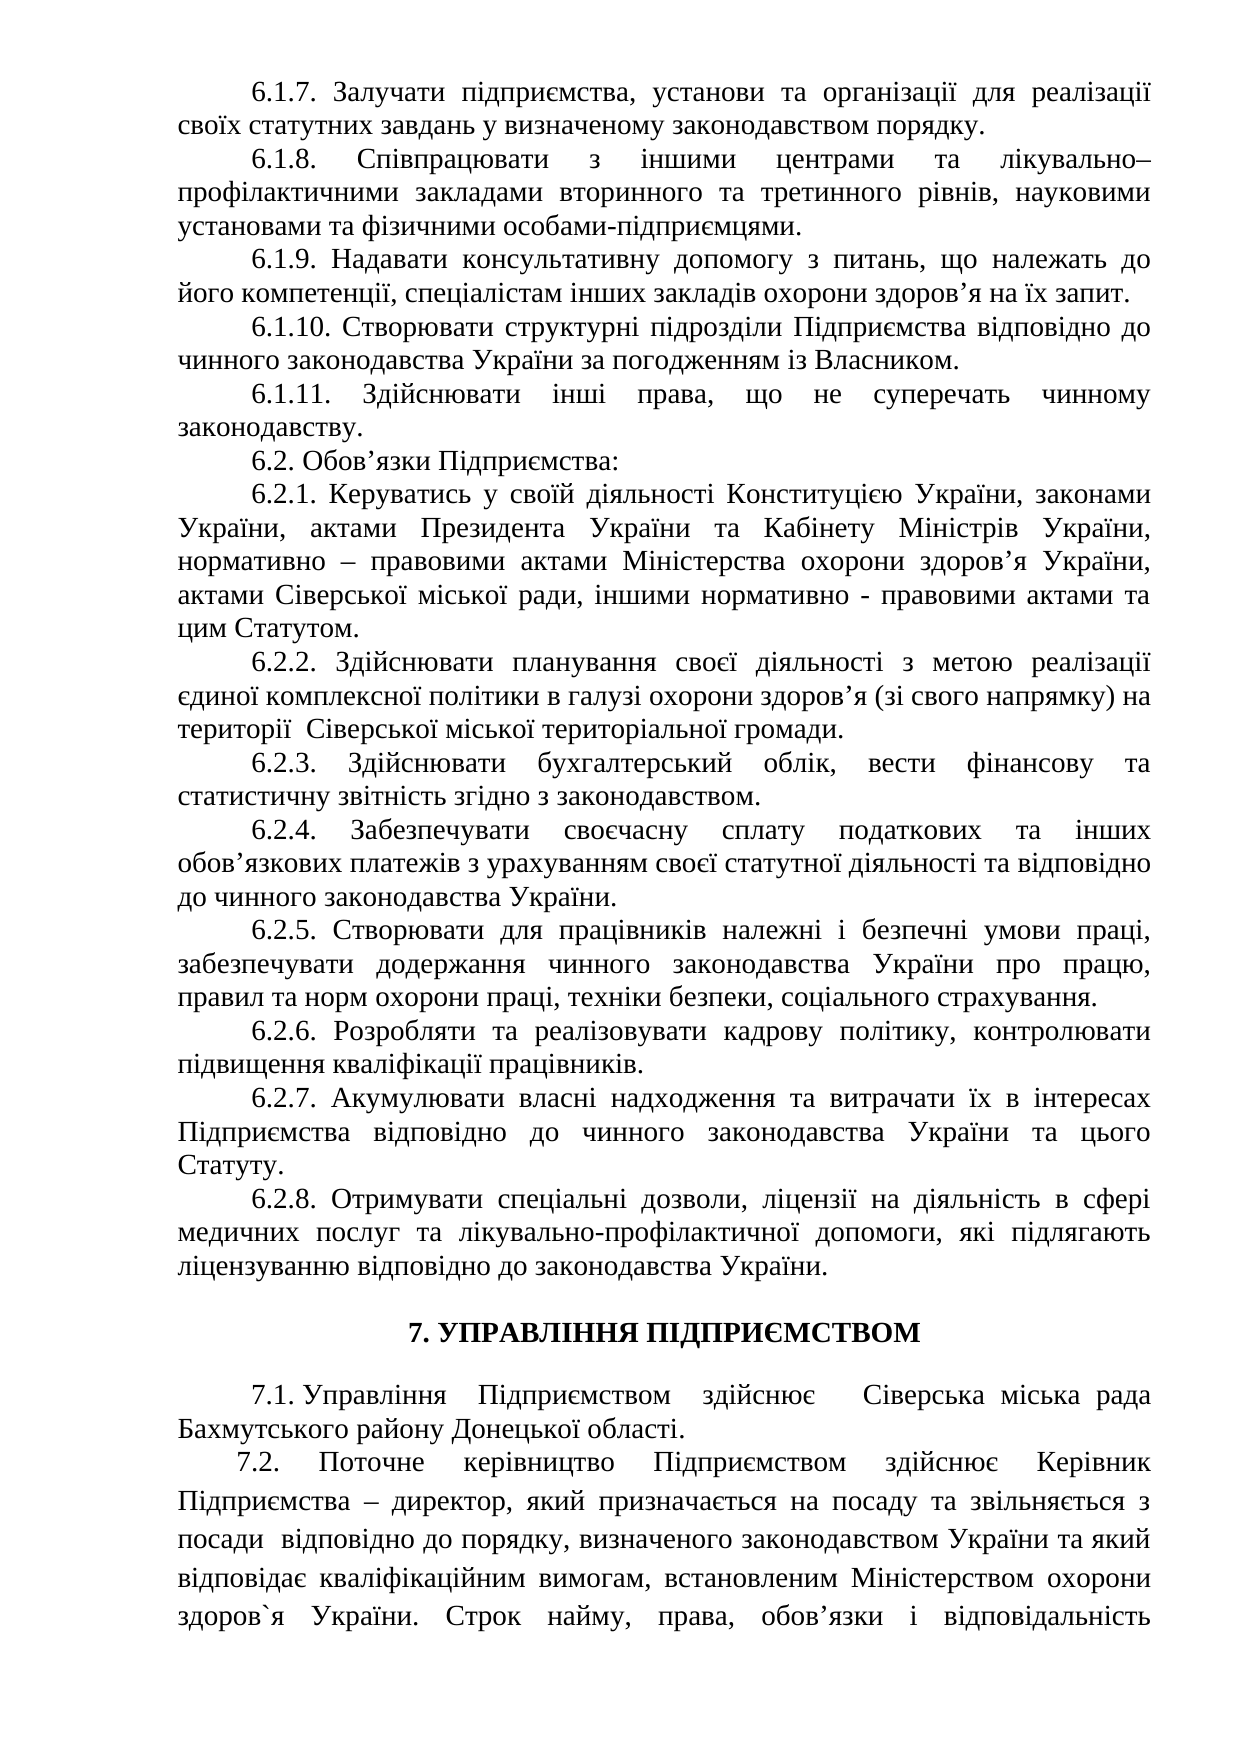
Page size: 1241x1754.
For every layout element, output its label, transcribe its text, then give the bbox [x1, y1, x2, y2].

text 6.1.10. Створювати структурні підрозділи Підприємства відповідно до чинного законодавства України за погодженням із Власником. [177, 309, 1152, 376]
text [177, 1444, 1152, 1632]
text 6.2.6. Розробляти та реалізовувати кадрову політику, контролювати підвищення кваліфікації працівників. [177, 1013, 1152, 1080]
text 6.2.4. Забезпечувати своєчасну сплату податкових та інших обов’язкових платежів з урахуванням своєї статутної діяльності та відповідно до чинного законодавства України. [177, 812, 1152, 912]
text 6.1.8. Співпрацювати з іншими центрами та лікувально–профілактичними закладами вторинного та третинного рівнів, науковими установами та фізичними особами-підприємцями. [177, 141, 1152, 242]
text 7. УПРАВЛІННЯ ПІДПРИЄМСТВОМ [177, 1315, 1152, 1348]
text 6.1.7. Залучати підприємства, установи та організації для реалізації своїх статутних завдань у визначеному законодавством порядку. [177, 74, 1152, 141]
text 6.2.8. Отримувати спеціальні дозволи, ліцензії на діяльність в сфері медичних послуг та лікувально-профілактичної допомоги, які підлягають ліцензуванню відповідно до законодавства України. [177, 1181, 1152, 1281]
text 6.2.7. Акумулювати власні надходження та витрачати їх в інтересах Підприємства відповідно до чинного законодавства України та цього Статуту. [177, 1080, 1152, 1181]
text 6.1.11. Здійснювати інші права, що не суперечать чинному законодавству. [177, 376, 1152, 443]
text 6.2.3. Здійснювати бухгалтерський облік, вести фінансову та статистичну звітність згідно з законодавством. [177, 745, 1152, 812]
text 6.2.1. Керуватись у своїй діяльності Конституцією України, законами України, актами Президента України та Кабінету Міністрів України, нормативно – правовими актами Міністерства охорони здоров’я України, актами Сіверської міської ради, іншими нормативно - правовими актами та цим Статутом. [177, 476, 1152, 644]
text 6.1.9. Надавати консультативну допомогу з питань, що належать до його компетенції, спеціалістам інших закладів охорони здоров’я на їх запит. [177, 242, 1152, 309]
text 6.2. Обов’язки Підприємства: [177, 443, 1152, 476]
text 7.1. Управління Підприємством здійснює Сіверська міська рада Бахмутського району Донецької області. [177, 1377, 1152, 1444]
text 6.2.2. Здійснювати планування своєї діяльності з метою реалізації єдиної комплексної політики в галузі охорони здоров’я (зі свого напрямку) на території Сіверської міської територіальної громади. [177, 644, 1152, 745]
text 6.2.5. Створювати для працівників належні і безпечні умови праці, забезпечувати додержання чинного законодавства України про працю, правил та норм охорони праці, техніки безпеки, соціального страхування. [177, 912, 1152, 1013]
